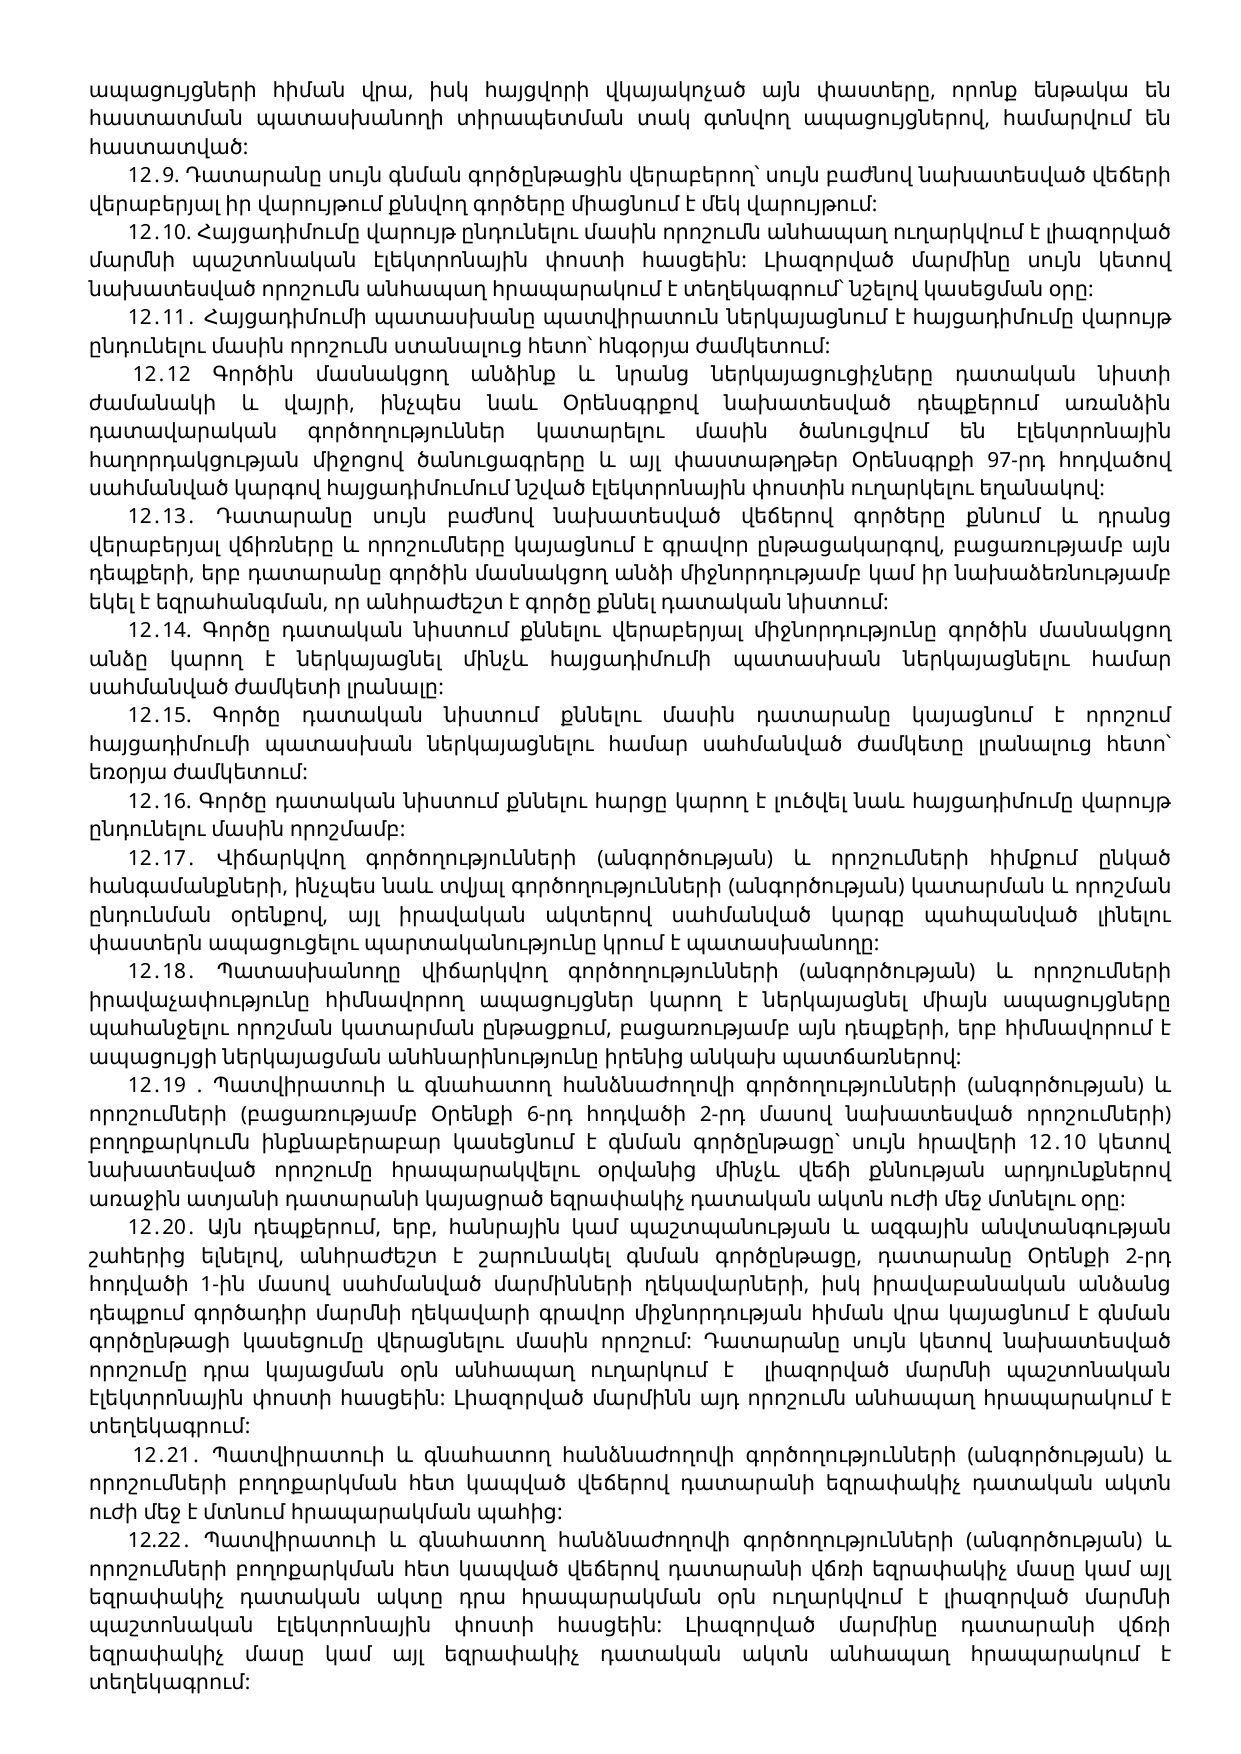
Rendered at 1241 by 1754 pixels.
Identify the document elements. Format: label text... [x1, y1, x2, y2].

text 12.22․ Պատվիրատուի և գնահատող հանձնաժողովի գործողությունների (անգործության) և որոշումների բողոքարկման հետ կապված վեճերով դատարանի վճռի եզրափակիչ մասը կամ այլ եզրափակիչ դատական ակտը դրա հրապարակման օրն ուղարկվում է լիազորված մարմնի պաշտոնական էլեկտրոնային փոստի հասցեին: Լիազորված մարմինը դատարանի վճռի եզրափակիչ մասը կամ այլ եզրափակիչ դատական ակտն անհապաղ հրապարակում է տեղեկագրում: [89, 1525, 1171, 1696]
text 12․18․ Պատասխանողը վիճարկվող գործողությունների (անգործության) և որոշումների իրավաչափությունը հիմնավորող ապացույցներ կարող է ներկայացնել միայն ապացույցները պահանջելու որոշման կատարման ընթացքում, բացառությամբ այն դեպքերի, երբ հիմնավորում է ապացույցի ներկայացման անհնարինությունը իրենից անկախ պատճառներով: [89, 957, 1171, 1070]
text 12․10. Հայցադիմումը վարույթ ընդունելու մասին որոշումն անհապաղ ուղարկվում է լիազորված մարմնի պաշտոնական էլեկտրոնային փոստի հասցեին: Լիազորված մարմինը սույն կետով նախատեսված որոշումն անհապաղ հրապարակում է տեղեկագրում՝ նշելով կասեցման օրը: [89, 217, 1171, 302]
text 12․20․ Այն դեպքերում, երբ, հանրային կամ պաշտպանության և ազգային անվտանգության շահերից ելնելով, անհրաժեշտ է շարունակել գնման գործընթացը, դատարանը Օրենքի 2-րդ հոդվածի 1-ին մասով սահմանված մարմինների ղեկավարների, իսկ իրավաբանական անձանց դեպքում գործադիր մարմնի ղեկավարի գրավոր միջնորդության հիման վրա կայացնում է գնման գործընթացի կասեցումը վերացնելու մասին որոշում: Դատարանը սույն կետով նախատեսված որոշումը դրա կայացման օրն անհապաղ ուղարկում է լիազորված մարմնի պաշտոնական էլեկտրոնային փոստի հասցեին: Լիազորված մարմինն այդ որոշումն անհապաղ հրապարակում է տեղեկագրում: [89, 1212, 1171, 1440]
text 12․15. Գործը դատական նիստում քննելու մասին դատարանը կայացնում է որոշում հայցադիմումի պատասխան ներկայացնելու համար սահմանված ժամկետը լրանալուց հետո՝ եռօրյա ժամկետում: [89, 701, 1171, 786]
text 12․17․ Վիճարկվող գործողությունների (անգործության) և որոշումների հիմքում ընկած հանգամանքների, ինչպես նաև տվյալ գործողությունների (անգործության) կատարման և որոշման ընդունման օրենքով, այլ իրավական ակտերով սահմանված կարգը պահպանված լինելու փաստերն ապացուցելու պարտականությունը կրում է պատասխանողը: [89, 843, 1171, 957]
text 12․16. Գործը դատական նիստում քննելու հարցը կարող է լուծվել նաև հայցադիմումը վարույթ ընդունելու մասին որոշմամբ: [89, 786, 1171, 843]
text 12․11․ Հայցադիմումի պատասխանը պատվիրատուն ներկայացնում է հայցադիմումը վարույթ ընդունելու մասին որոշումն ստանալուց հետո՝ հնգօրյա ժամկետում: [89, 302, 1171, 359]
text 12․9. Դատարանը սույն գնման գործընթացին վերաբերող՝ սույն բաժնով նախատեսված վեճերի վերաբերյալ իր վարույթում քննվող գործերը միացնում է մեկ վարույթում: [89, 160, 1171, 217]
text 12․19 . Պատվիրատուի և գնահատող հանձնաժողովի գործողությունների (անգործության) և որոշումների (բացառությամբ Օրենքի 6-րդ հոդվածի 2-րդ մասով նախատեսված որոշումների) բողոքարկումն ինքնաբերաբար կասեցնում է գնման գործընթացը` սույն հրավերի 12․10 կետով նախատեսված որոշումը հրապարակվելու օրվանից մինչև վեճի քննության արդյունքներով առաջին ատյանի դատարանի կայացրած եզրափակիչ դատական ակտն ուժի մեջ մտնելու օրը: [89, 1070, 1171, 1212]
text 12․12 Գործին մասնակցող անձինք և նրանց ներկայացուցիչները դատական նիստի ժամանակի և վայրի, ինչպես նաև Օրենսգրքով նախատեսված դեպքերում առանձին դատավարական գործողություններ կատարելու մասին ծանուցվում են էլեկտրոնային հաղորդակցության միջոցով ծանուցագրերը և այլ փաստաթղթեր Օրենսգրքի 97-րդ հոդվածով սահմանված կարգով հայցադիմումում նշված էլեկտրոնային փոստին ուղարկելու եղանակով: [89, 359, 1171, 502]
text 12․14. Գործը դատական նիստում քննելու վերաբերյալ միջնորդությունը գործին մասնակցող անձը կարող է ներկայացնել մինչև հայցադիմումի պատասխան ներկայացնելու համար սահմանված ժամկետի լրանալը: [89, 615, 1171, 701]
text 12․21․ Պատվիրատուի և գնահատող հանձնաժողովի գործողությունների (անգործության) և որոշումների բողոքարկման հետ կապված վեճերով դատարանի եզրափակիչ դատական ակտն ուժի մեջ է մտնում հրապարակման պահից: [89, 1440, 1171, 1525]
text 12․13․ Դատարանը սույն բաժնով նախատեսված վեճերով գործերը քննում և դրանց վերաբերյալ վճիռները և որոշումները կայացնում է գրավոր ընթացակարգով, բացառությամբ այն դեպքերի, երբ դատարանը գործին մասնակցող անձի միջնորդությամբ կամ իր նախաձեռնությամբ եկել է եզրահանգման, որ անհրաժեշտ է գործը քննել դատական նիստում: [89, 502, 1171, 615]
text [89, 75, 1171, 160]
